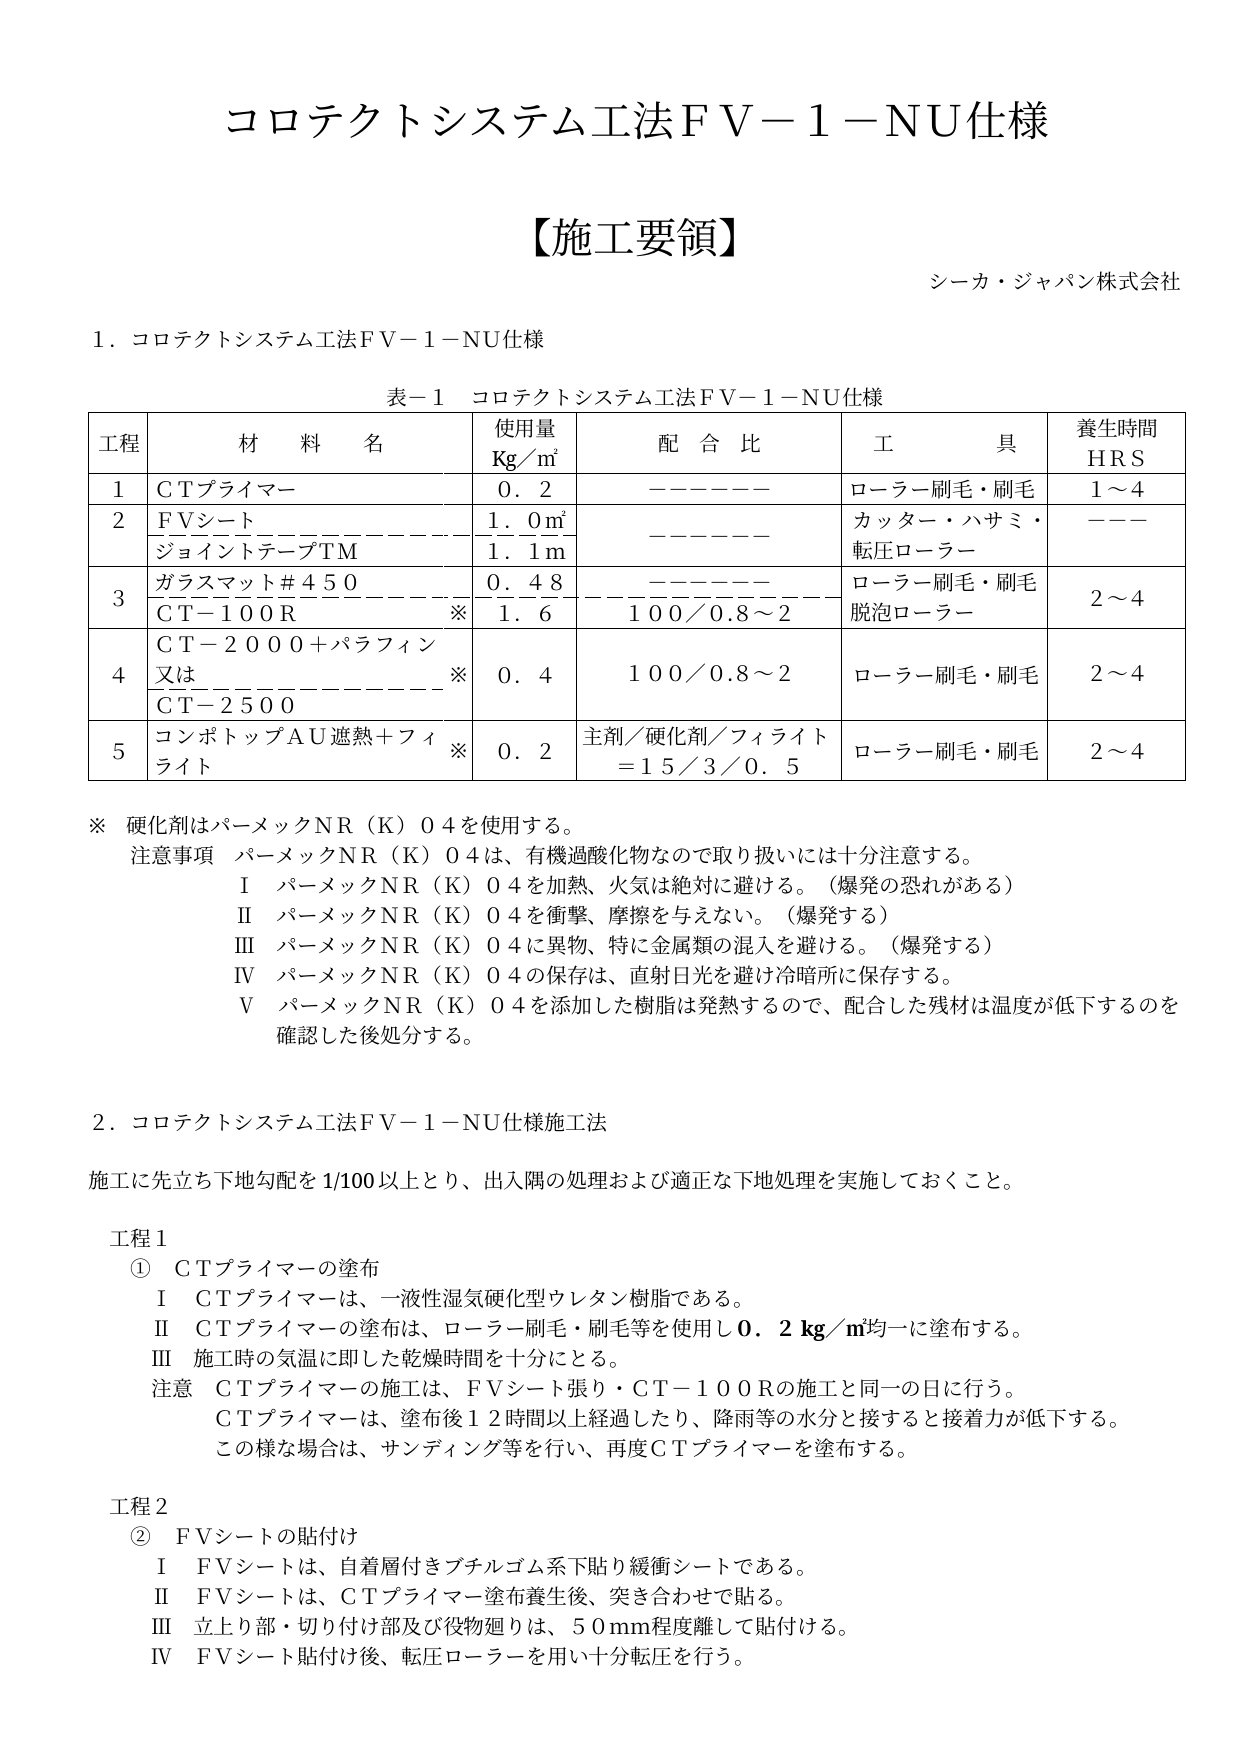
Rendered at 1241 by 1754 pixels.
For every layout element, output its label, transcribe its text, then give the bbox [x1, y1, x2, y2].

table_cell [444, 567, 472, 597]
table_cell －－－－－－ [577, 505, 841, 566]
table_cell １ [89, 474, 147, 504]
table_cell ５ [89, 721, 147, 780]
text ＣＴプライマーは、塗布後１２時間以上経過したり、降雨等の水分と接すると接着力が低下する。 [89, 1402, 1181, 1432]
table_cell １００／０.８～２ [577, 629, 841, 719]
text 【施工要領】 [89, 205, 1181, 265]
text ２．コロテクトシステム工法ＦＶ－１－ＮＵ仕様施工法 [89, 1106, 1181, 1136]
table_cell １～４ [1048, 474, 1185, 504]
table_cell ２～４ [1048, 567, 1185, 628]
text 工程２ [89, 1491, 1181, 1521]
table_cell ０．４ [473, 629, 576, 719]
text Ⅱ ＦＶシートは、ＣＴプライマー塗布養生後、突き合わせで貼る。 [89, 1580, 1181, 1610]
table_cell [444, 535, 472, 566]
table_cell １．０㎡ [473, 505, 576, 535]
table_cell ローラー刷毛・刷毛 [842, 474, 1047, 504]
table_cell [444, 505, 472, 535]
text 工程１ [89, 1223, 1181, 1253]
table_cell ０．４８ [473, 567, 576, 597]
table_cell －－－－－－ [577, 567, 841, 597]
text コロテクトシステム工法ＦＶ－１－ＮＵ仕様 [89, 89, 1181, 148]
table_cell ＣＴプライマー [148, 474, 443, 504]
text Ⅲ 立上り部・切り付け部及び役物廻りは、５０ｍｍ程度離して貼付ける。 [89, 1610, 1181, 1640]
table_cell ＦＶシート [148, 505, 443, 535]
table_cell －－－－－－ [577, 474, 841, 504]
table_cell ※ [444, 629, 472, 719]
text Ⅳ ＦＶシート貼付け後、転圧ローラーを用い十分転圧を行う。 [89, 1640, 1181, 1670]
table_cell ０．２ [473, 474, 576, 504]
text Ⅳ パーメックＮＲ（Ｋ）０４の保存は、直射日光を避け冷暗所に保存する。 [89, 959, 1181, 989]
text シーカ・ジャパン株式会社 [89, 265, 1181, 295]
text Ⅲ 施工時の気温に即した乾燥時間を十分にとる。 [89, 1343, 1181, 1373]
text 表－１ コロテクトシステム工法ＦＶ－１－ＮＵ仕様 [89, 382, 1181, 412]
table_cell カッター・ハサミ・ 転圧ローラー [842, 505, 1047, 566]
table_cell ガラスマット＃４５０ [148, 567, 443, 597]
table_cell [444, 474, 472, 504]
table_cell ３ [89, 567, 147, 628]
text Ⅲ パーメックＮＲ（Ｋ）０４に異物、特に金属類の混入を避ける。（爆発する） [89, 929, 1181, 959]
text この様な場合は、サンディング等を行い、再度ＣＴプライマーを塗布する。 [89, 1432, 1181, 1462]
table_cell ※ [444, 721, 472, 780]
table_cell 主剤／硬化剤／フィライト ＝１５／３／０．５ [577, 721, 841, 780]
table_header 使用量 Kg／㎡ [473, 413, 576, 473]
table_cell １．１ｍ [473, 535, 576, 566]
table_cell ローラー刷毛・刷毛 [842, 629, 1047, 719]
text Ⅱ ＣＴプライマーの塗布は、ローラー刷毛・刷毛等を使用し０．２kg／㎡均一に塗布する。 [89, 1313, 1181, 1343]
table_header 配 合 比 [577, 413, 841, 473]
text 注意事項 パーメックＮＲ（Ｋ）０４は、有機過酸化物なので取り扱いには十分注意する。 [89, 840, 1181, 870]
table_header 工 具 [842, 413, 1047, 473]
table_cell ０．２ [473, 721, 576, 780]
table_header 養生時間 ＨＲＳ [1048, 413, 1185, 473]
table_cell ２ [89, 505, 147, 566]
table_cell ２～４ [1048, 721, 1185, 780]
table_cell コンポトップＡＵ遮熱＋フィライト [148, 721, 443, 780]
text ※ 硬化剤はパーメックＮＲ（Ｋ）０４を使用する。 [89, 781, 1181, 840]
text １．コロテクトシステム工法ＦＶ－１－ＮＵ仕様 [89, 323, 1181, 353]
text Ⅰ ＦＶシートは、自着層付きブチルゴム系下貼り緩衝シートである。 [89, 1551, 1181, 1580]
table_header 工程 [89, 413, 147, 473]
text Ⅴ パーメックＮＲ（Ｋ）０４を添加した樹脂は発熱するので、配合した残材は温度が低下するのを確認した後処分する。 [89, 989, 1181, 1049]
table_cell ローラー刷毛・刷毛 脱泡ローラー [842, 567, 1047, 628]
table_cell －－－ [1048, 505, 1185, 566]
text 注意 ＣＴプライマーの施工は、ＦＶシート張り・ＣＴ－１００Ｒの施工と同一の日に行う。 [89, 1373, 1181, 1402]
table_cell ジョイントテープＴＭ [148, 535, 443, 566]
table_cell ※ [444, 597, 472, 628]
text 施工に先立ち下地勾配を1/100以上とり、出入隅の処理および適正な下地処理を実施しておくこと。 [89, 1164, 1181, 1194]
text Ⅰ ＣＴプライマーは、一液性湿気硬化型ウレタン樹脂である。 [89, 1283, 1181, 1313]
table_cell １．６ [473, 597, 576, 628]
table_cell ４ [89, 629, 147, 719]
table_header 材 料 名 [148, 413, 472, 473]
table_cell １００／０.８～２ [577, 597, 841, 628]
table_cell ＣＴ－１００Ｒ [148, 597, 443, 628]
text Ⅱ パーメックＮＲ（Ｋ）０４を衝撃、摩擦を与えない。（爆発する） [89, 900, 1181, 929]
table_cell ＣＴ－２０００＋パラフィン又は [148, 629, 443, 688]
text ① ＣＴプライマーの塗布 [89, 1253, 1181, 1283]
table_cell ＣＴ－２５００ [148, 689, 443, 719]
table_cell ローラー刷毛・刷毛 [842, 721, 1047, 780]
table_cell ２～４ [1048, 629, 1185, 719]
text Ⅰ パーメックＮＲ（Ｋ）０４を加熱、火気は絶対に避ける。（爆発の恐れがある） [89, 870, 1181, 900]
text ② ＦＶシートの貼付け [89, 1521, 1181, 1551]
